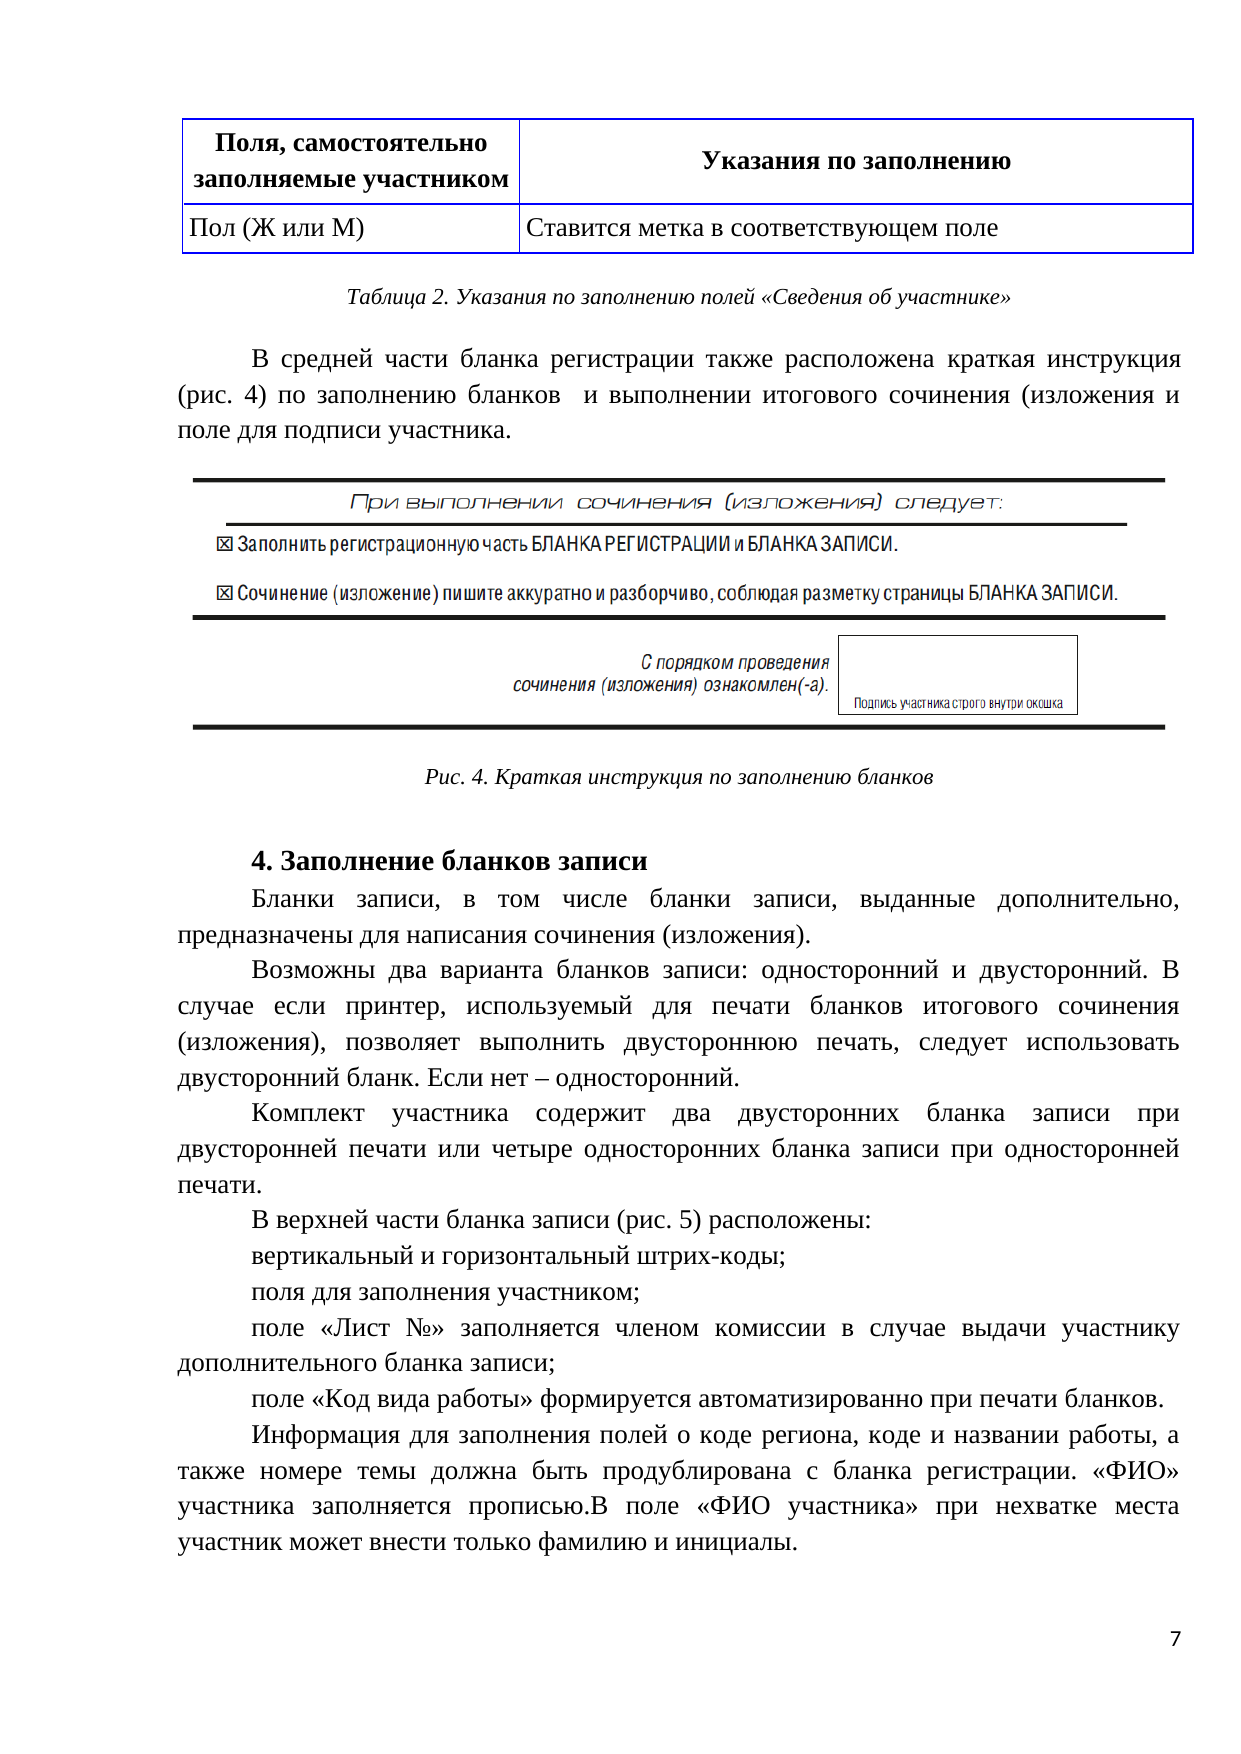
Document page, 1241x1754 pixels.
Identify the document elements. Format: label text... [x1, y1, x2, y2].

text вертикальный и горизонтальный штрих-коды; [177, 1239, 1181, 1271]
text Комплект участника содержит два двусторонних бланка записи при двусторонней печати или четыре односторонних бланка записи при односторонней печати. [177, 1096, 1181, 1199]
text Таблица 2. Указания по заполнению полей «Сведения об участнике» [177, 283, 1181, 309]
table_header Указания по заполнению [520, 120, 1192, 203]
text поле «Лист №» заполняется членом комиссии в случае выдачи участнику дополнительного бланка записи; [177, 1311, 1181, 1378]
text Бланки записи, в том числе бланки записи, выданные дополнительно, предназначены для написания сочинения (изложения). [177, 882, 1181, 949]
picture [192, 478, 1166, 730]
text В верхней части бланка записи (рис. 5) расположены: [177, 1204, 1181, 1235]
text В средней части бланка регистрации также расположена краткая инструкция (рис. 4) по заполнению бланков и выполнении итогового сочинения (изложения и поле для подписи участника. [177, 342, 1181, 445]
text Информация для заполнения полей о коде региона, коде и названии работы, а также номере темы должна быть продублирована с бланка регистрации. «ФИО» участника заполняется прописью.В поле «ФИО участника» при нехватке места участник может внести только фамилию и инициалы. [177, 1418, 1181, 1556]
text поле «Код вида работы» формируется автоматизированно при печати бланков. [177, 1382, 1181, 1413]
table_cell Ставится метка в соответствующем поле [520, 205, 1192, 252]
text Возможны два варианта бланков записи: односторонний и двусторонний. В случае если принтер, используемый для печати бланков итогового сочинения (изложения), позволяет выполнить двустороннюю печать, следует использовать двусторонний бланк. Если нет – односторонний. [177, 953, 1181, 1092]
table_cell Пол (Ж или М) [183, 204, 519, 252]
text поля для заполнения участником; [177, 1275, 1181, 1306]
table_header Поля, самостоятельно заполняемые участником [183, 120, 519, 203]
text Рис. 4. Краткая инструкция по заполнению бланков [177, 763, 1181, 790]
subtitle 4. Заполнение бланков записи [177, 843, 1181, 877]
